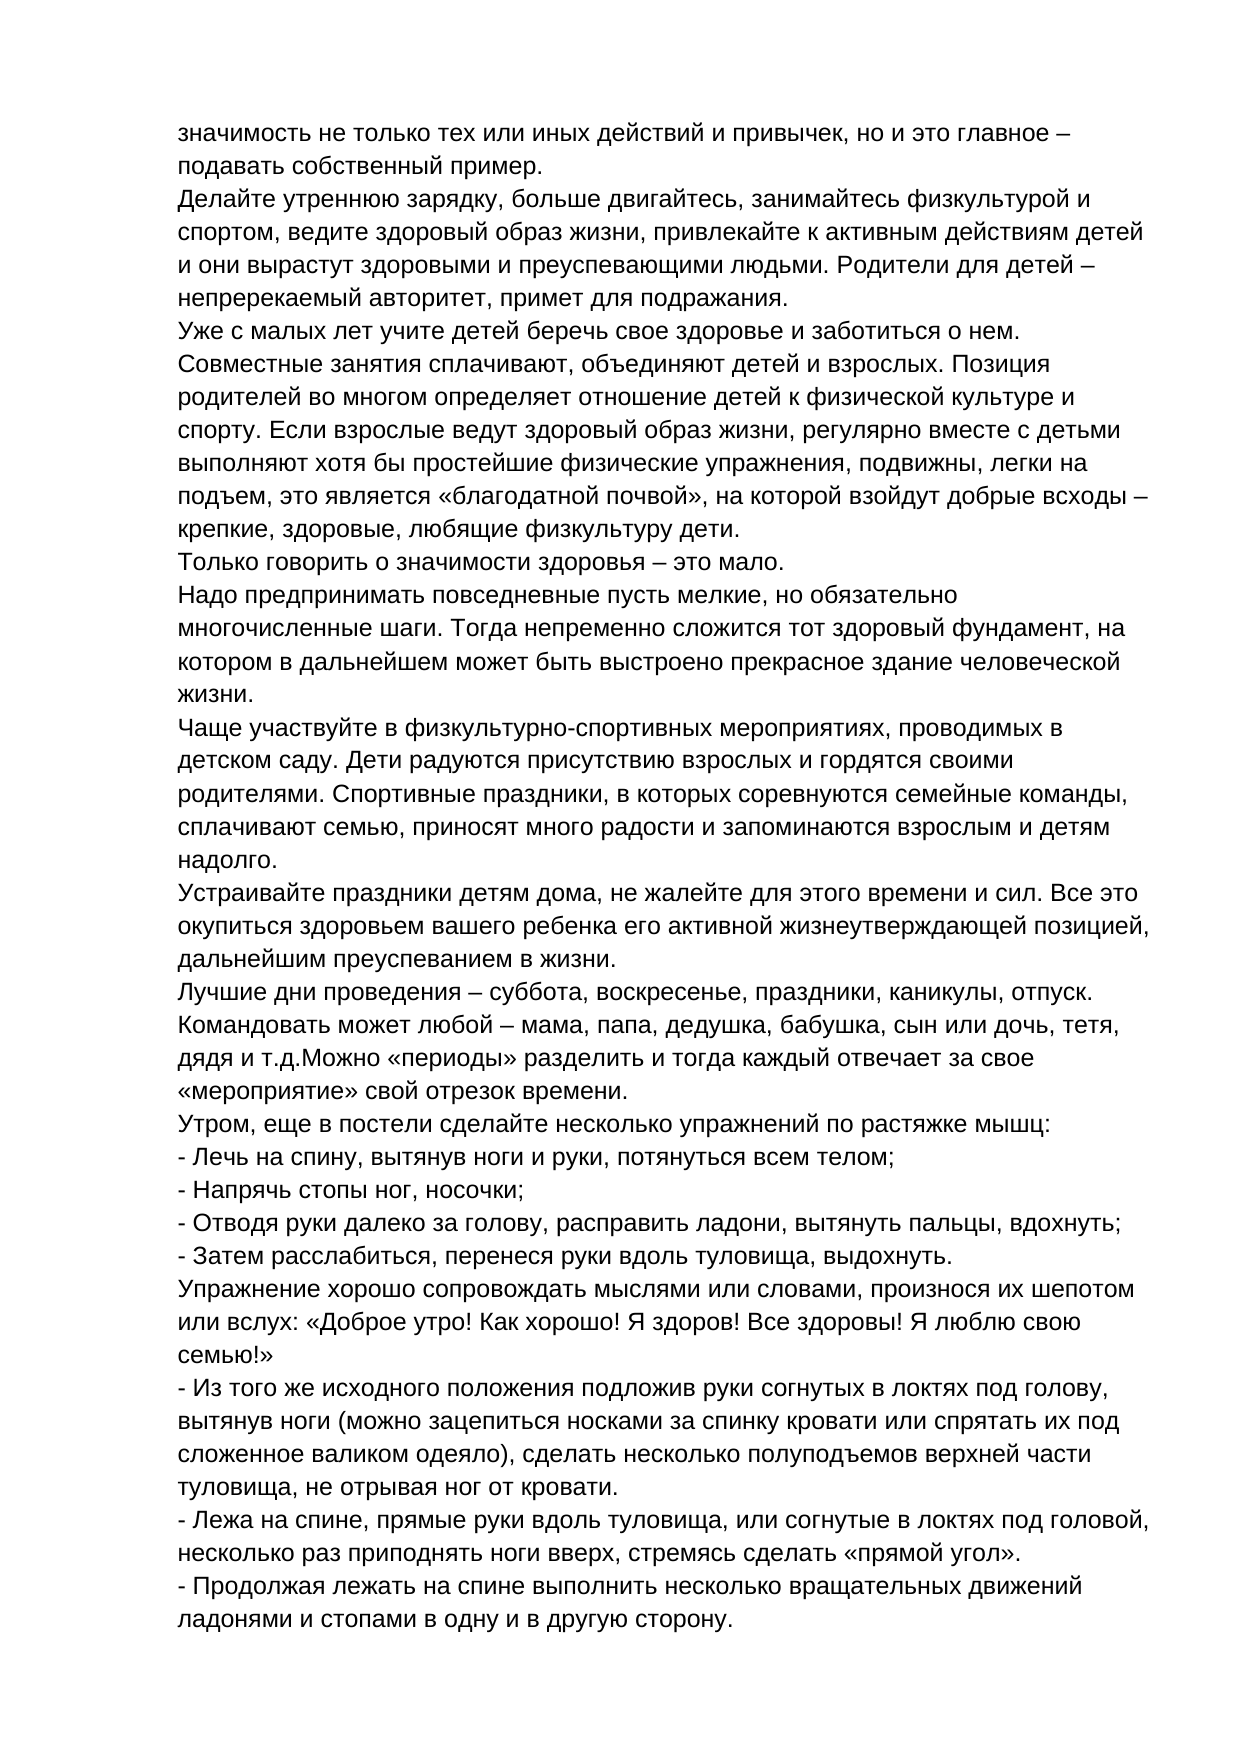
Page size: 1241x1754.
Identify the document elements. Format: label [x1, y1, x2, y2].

text [177, 118, 1152, 1633]
